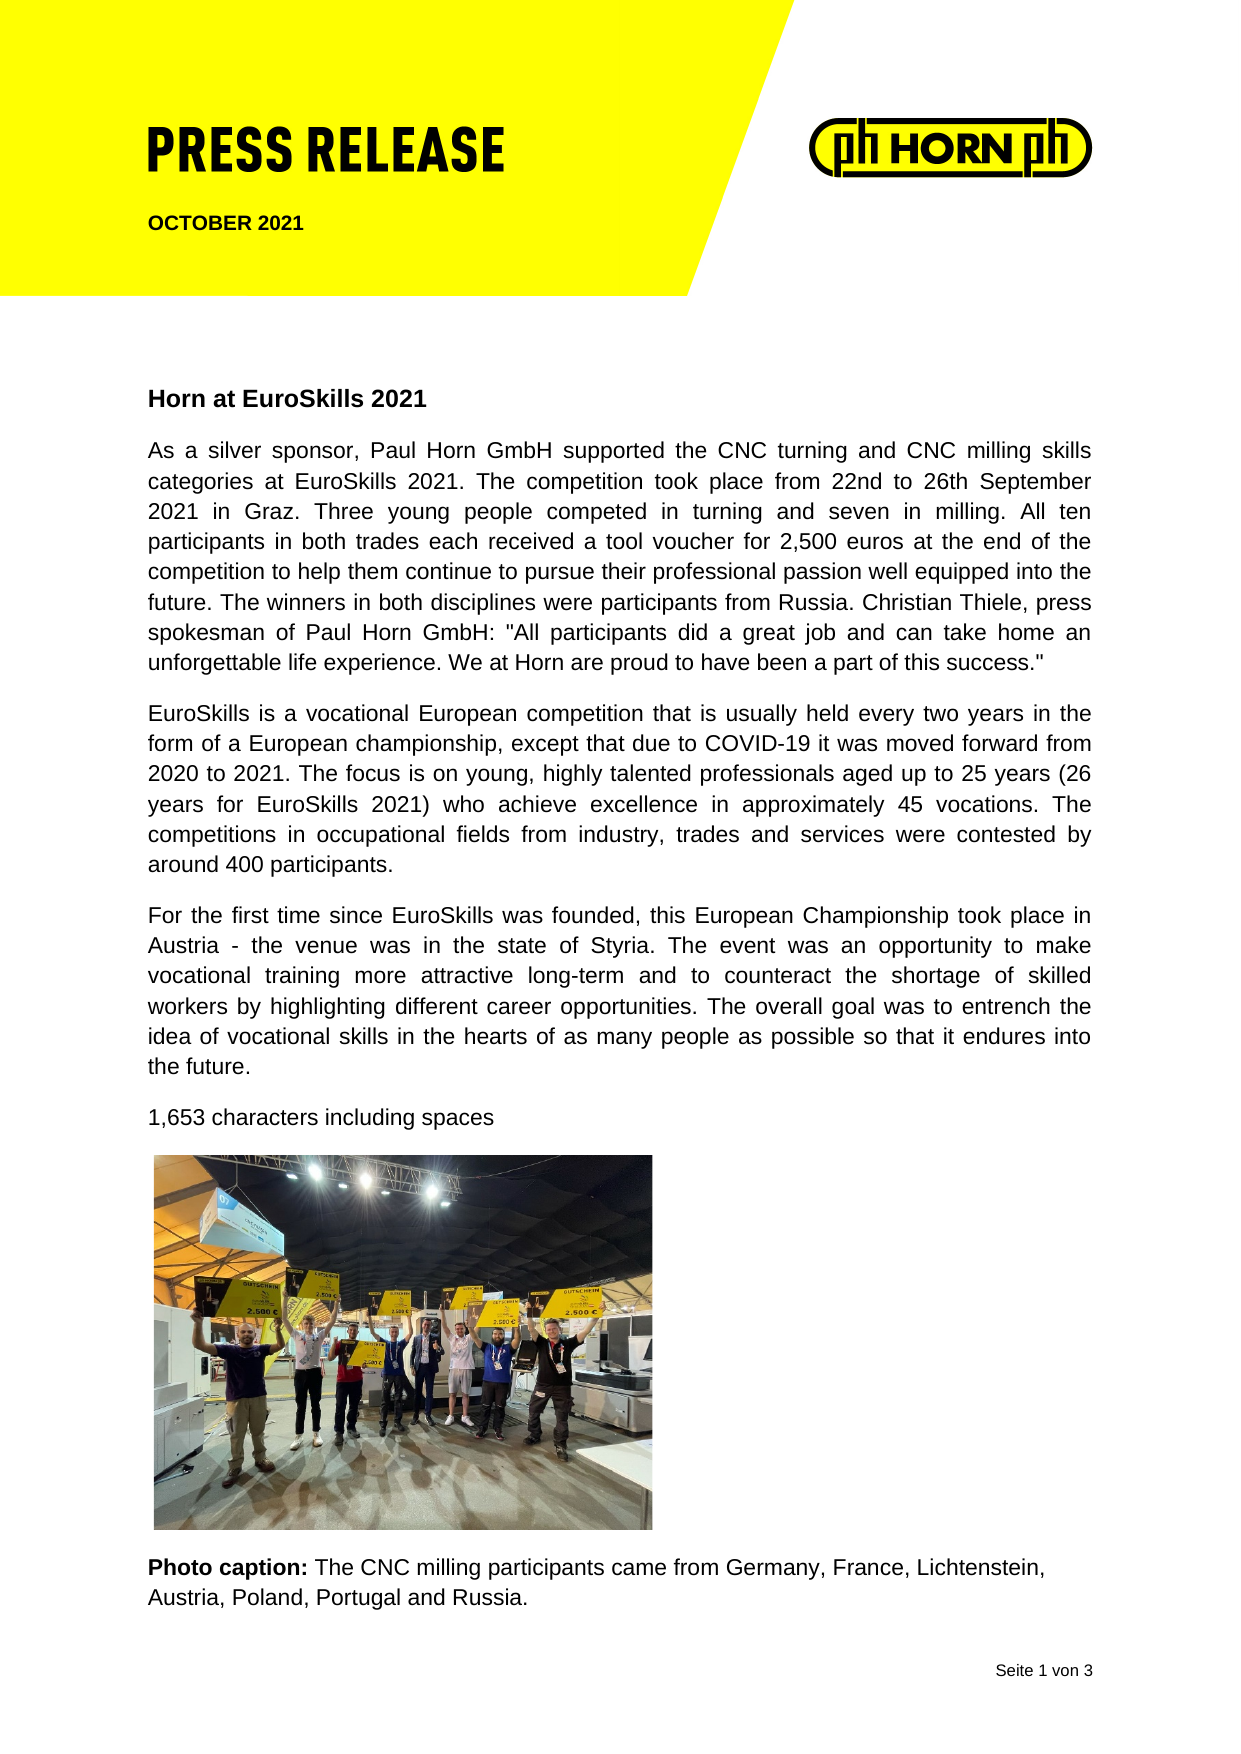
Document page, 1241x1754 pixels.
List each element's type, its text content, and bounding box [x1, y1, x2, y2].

text As a silver sponsor, Paul Horn GmbH supported the CNC turning and CNC milling skills categories at EuroSkills 2021. The competition took place from 22nd to 26th September 2021 in Graz. Three young people competed in turning and seven in milling. All ten participants in both trades each received a tool voucher for 2,500 euros at the end of the competition to help them continue to pursue their professional passion well equipped into the future. The winners in both disciplines were participants from Russia. Christian Thiele, press spokesman of Paul Horn GmbH: "All participants did a great job and can take home an unforgettable life experience. We at Horn are proud to have been a part of this success." [148, 437, 1093, 675]
text 1,653 characters including spaces [148, 1104, 1093, 1130]
text For the first time since EuroSkills was founded, this European Championship took place in Austria - the venue was in the state of Styria. The event was an opportunity to make vocational training more attractive long-term and to counteract the shortage of skilled workers by highlighting different career opportunities. The overall goal was to entrench the idea of vocational skills in the hearts of as many people as possible so that it endures into the future. [148, 902, 1093, 1079]
picture [0, 0, 1239, 296]
text Photo caption: The CNC milling participants came from Germany, France, Lichtenstein, Austria, Poland, Portugal and Russia. [148, 1554, 1093, 1611]
text Horn at EuroSkills 2021 [148, 383, 1093, 412]
text OCTOBER 2021 [148, 211, 1093, 235]
picture [153, 1155, 653, 1530]
text EuroSkills is a vocational European competition that is usually held every two years in the form of a European championship, except that due to COVID-19 it was moved forward from 2020 to 2021. The focus is on young, highly talented professionals aged up to 25 years (26 years for EuroSkills 2021) who achieve excellence in approximately 45 vocations. The competitions in occupational fields from industry, trades and services were contested by around 400 participants. [148, 700, 1093, 877]
